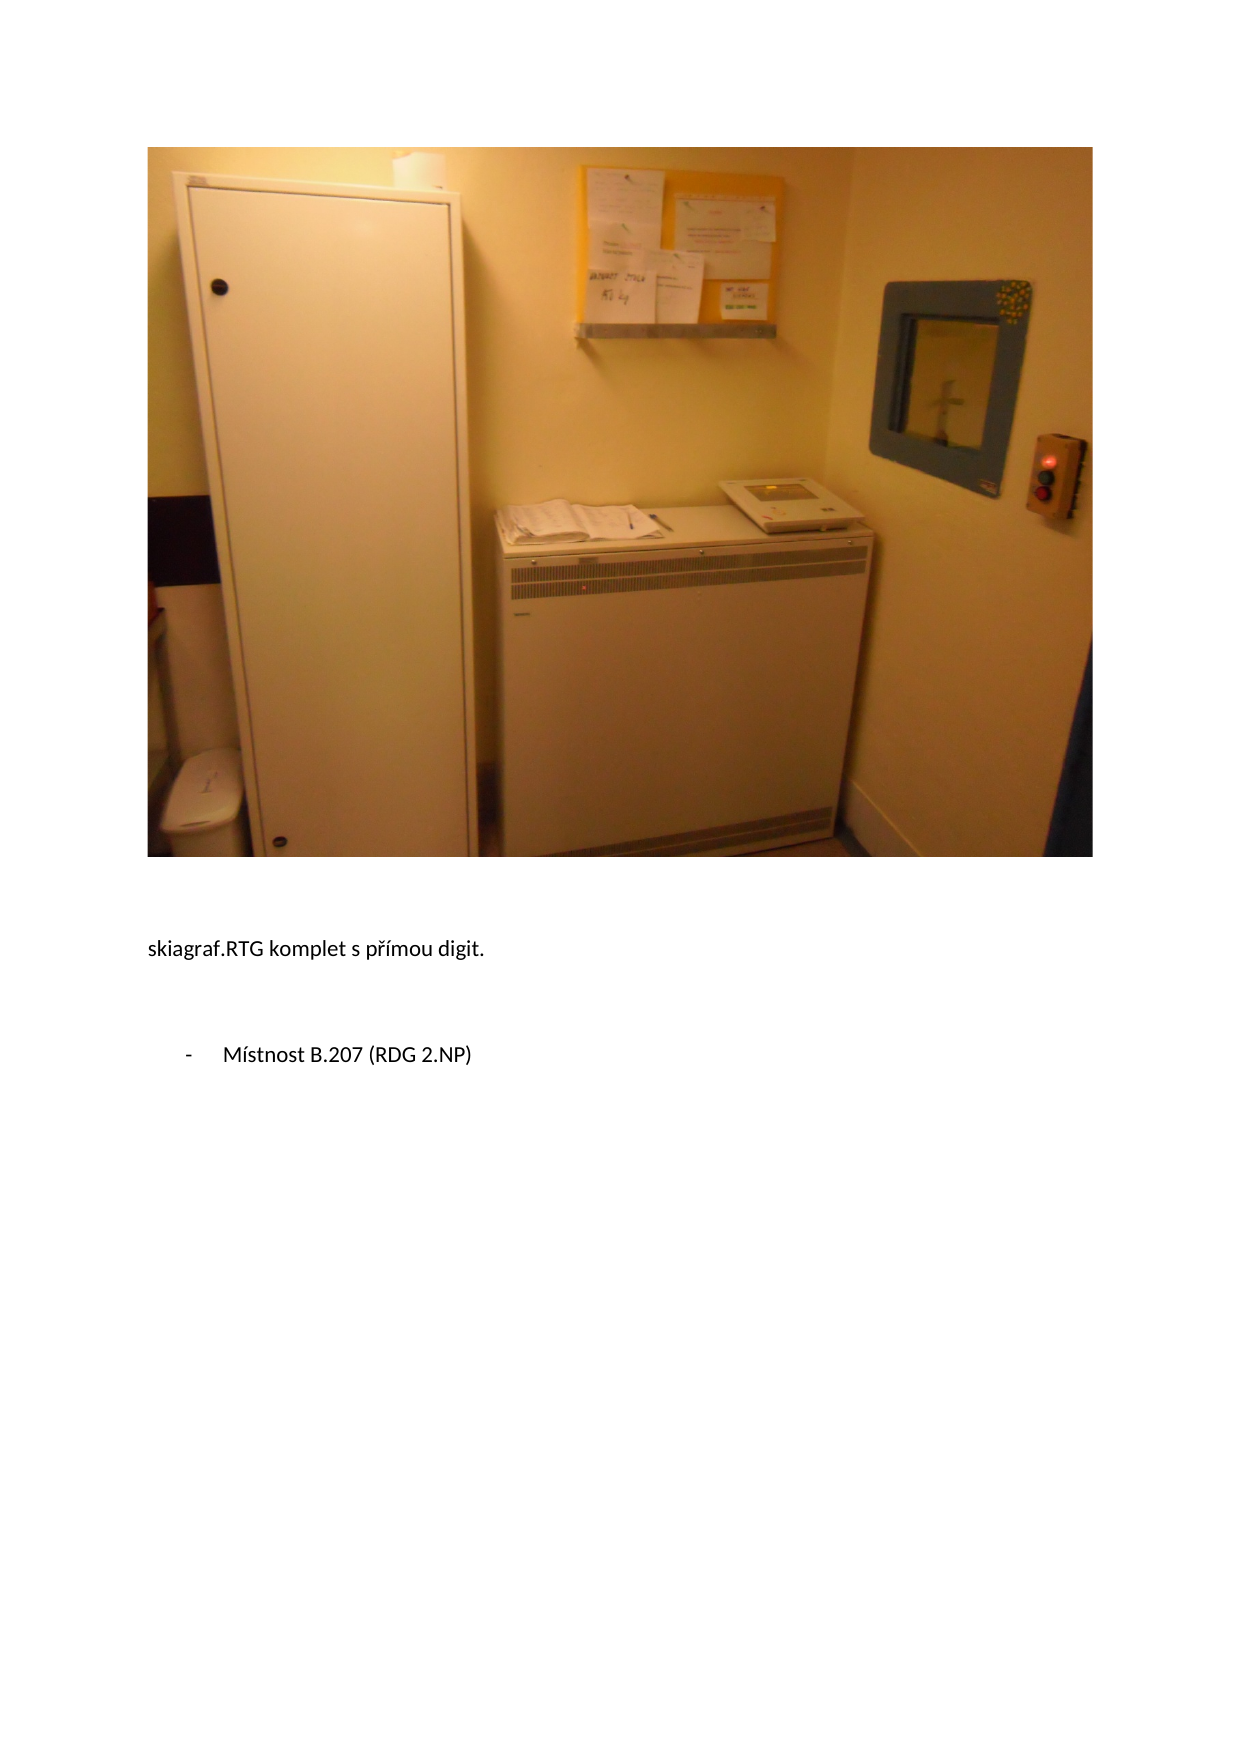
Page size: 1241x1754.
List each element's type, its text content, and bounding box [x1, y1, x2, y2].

text skiagraf.RTG komplet s přímou digit. [148, 934, 1093, 963]
picture [147, 147, 1093, 857]
list Místnost B.207 (RDG 2.NP) [185, 1041, 1093, 1069]
